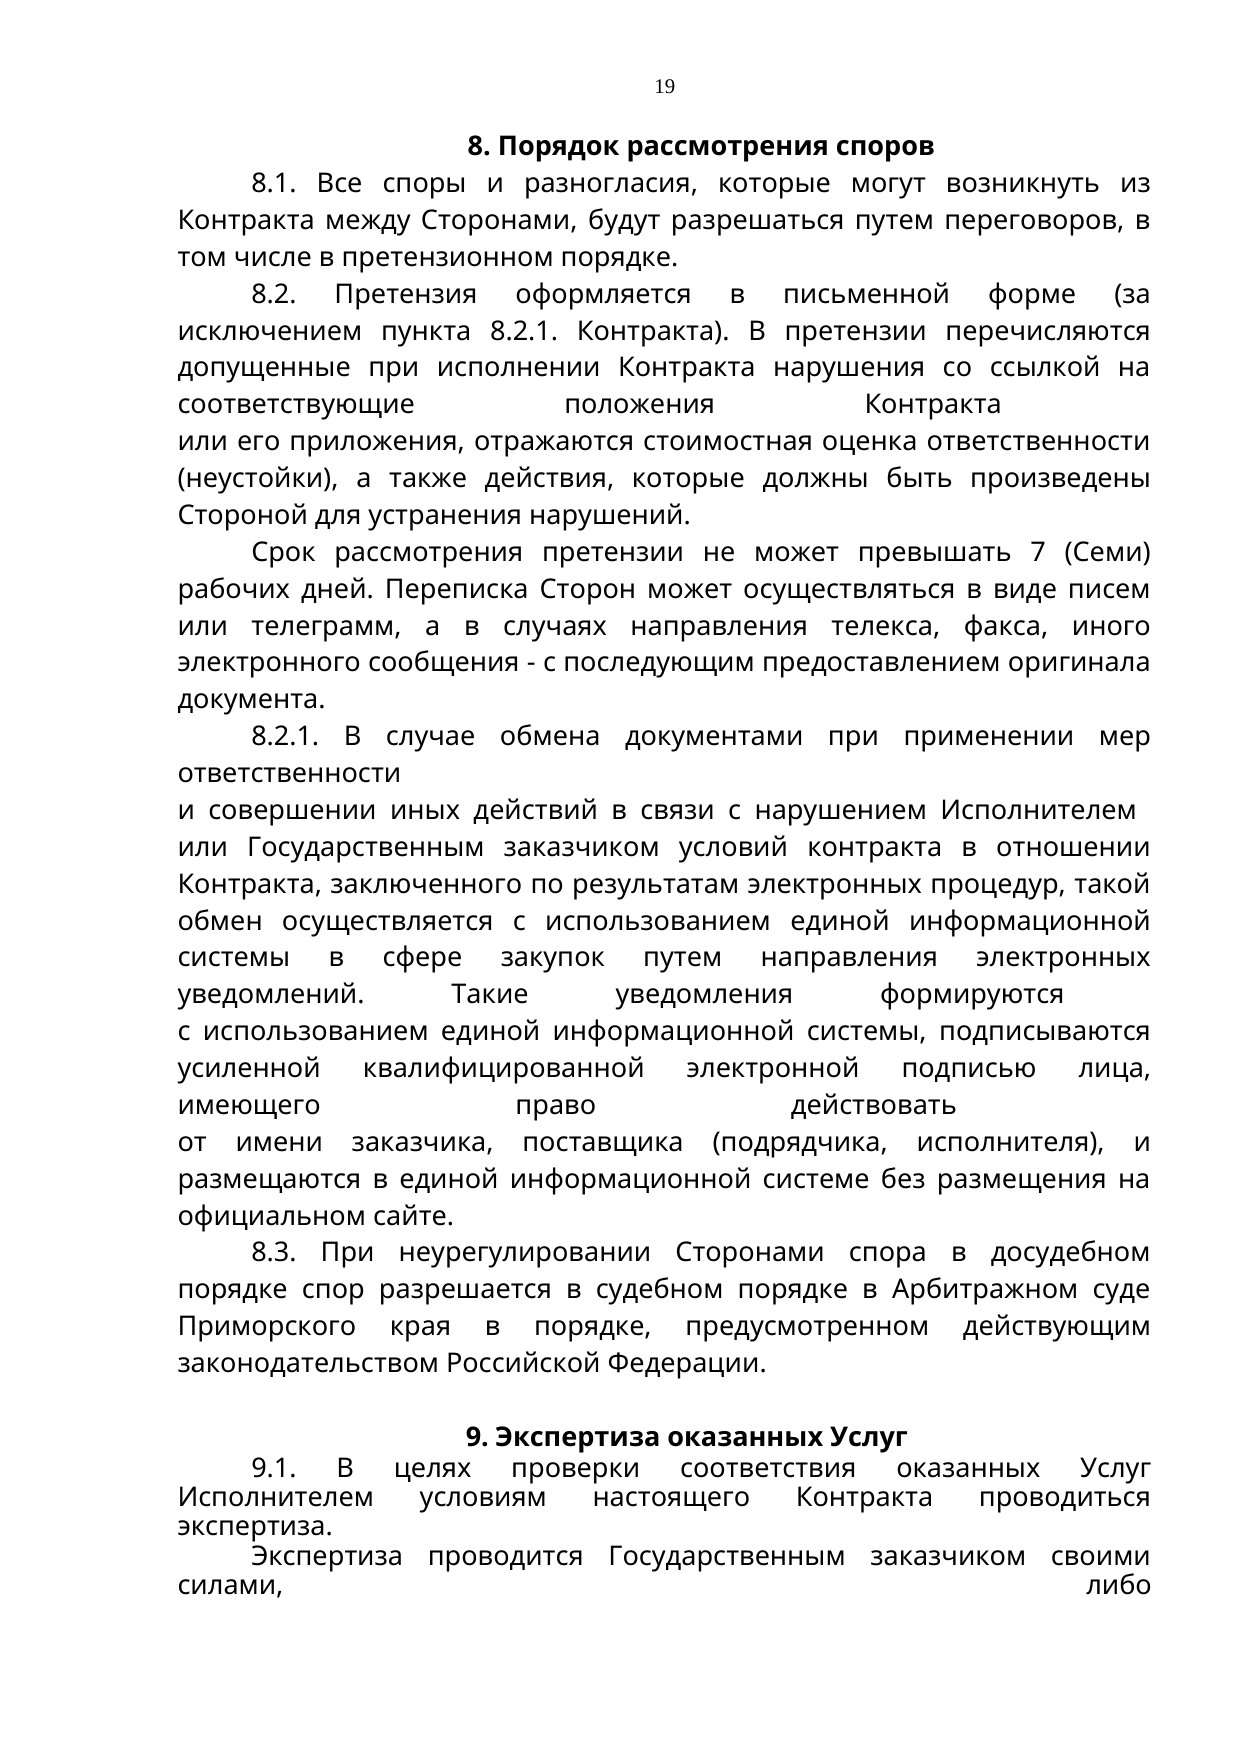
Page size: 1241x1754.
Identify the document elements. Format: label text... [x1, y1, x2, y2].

text 8.2.1. В случае обмена документами при применении мер ответственности и совершении иных действий в связи с нарушением Исполнителем или Государственным заказчиком условий контракта в отношении Контракта, заключенного по результатам электронных процедур, такой обмен осуществляется с использованием единой информационной системы в сфере закупок путем направления электронных уведомлений. Такие уведомления формируются с использованием единой информационной системы, подписываются усиленной квалифицированной электронной подписью лица, имеющего право действовать от имени заказчика, поставщика (подрядчика, исполнителя), и размещаются в единой информационной системе без размещения на официальном сайте. [177, 717, 1152, 1233]
list Экспертиза оказанных Услуг [177, 1417, 1152, 1454]
text 8. Порядок рассмотрения споров [177, 127, 1152, 163]
text 8.1. Все споры и разногласия, которые могут возникнуть из Контракта между Сторонами, будут разрешаться путем переговоров, в том числе в претензионном порядке. [177, 163, 1152, 274]
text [177, 1542, 1152, 1600]
text 9.1. В целях проверки соответствия оказанных Услуг Исполнителем условиям настоящего Контракта проводиться экспертиза. [177, 1454, 1152, 1542]
text 8.2. Претензия оформляется в письменной форме (за исключением пункта 8.2.1. Контракта). В претензии перечисляются допущенные при исполнении Контракта нарушения со ссылкой на соответствующие положения Контракта или его приложения, отражаются стоимостная оценка ответственности (неустойки), а также действия, которые должны быть произведены Стороной для устранения нарушений. [177, 274, 1152, 532]
text Срок рассмотрения претензии не может превышать 7 (Семи) рабочих дней. Переписка Сторон может осуществляться в виде писем или телеграмм, а в случаях направления телекса, факса, иного электронного сообщения - с последующим предоставлением оригинала документа. [177, 532, 1152, 717]
text 8.3. При неурегулировании Сторонами спора в досудебном порядке спор разрешается в судебном порядке в Арбитражном суде Приморского края в порядке, предусмотренном действующим законодательством Российской Федерации. [177, 1233, 1152, 1380]
